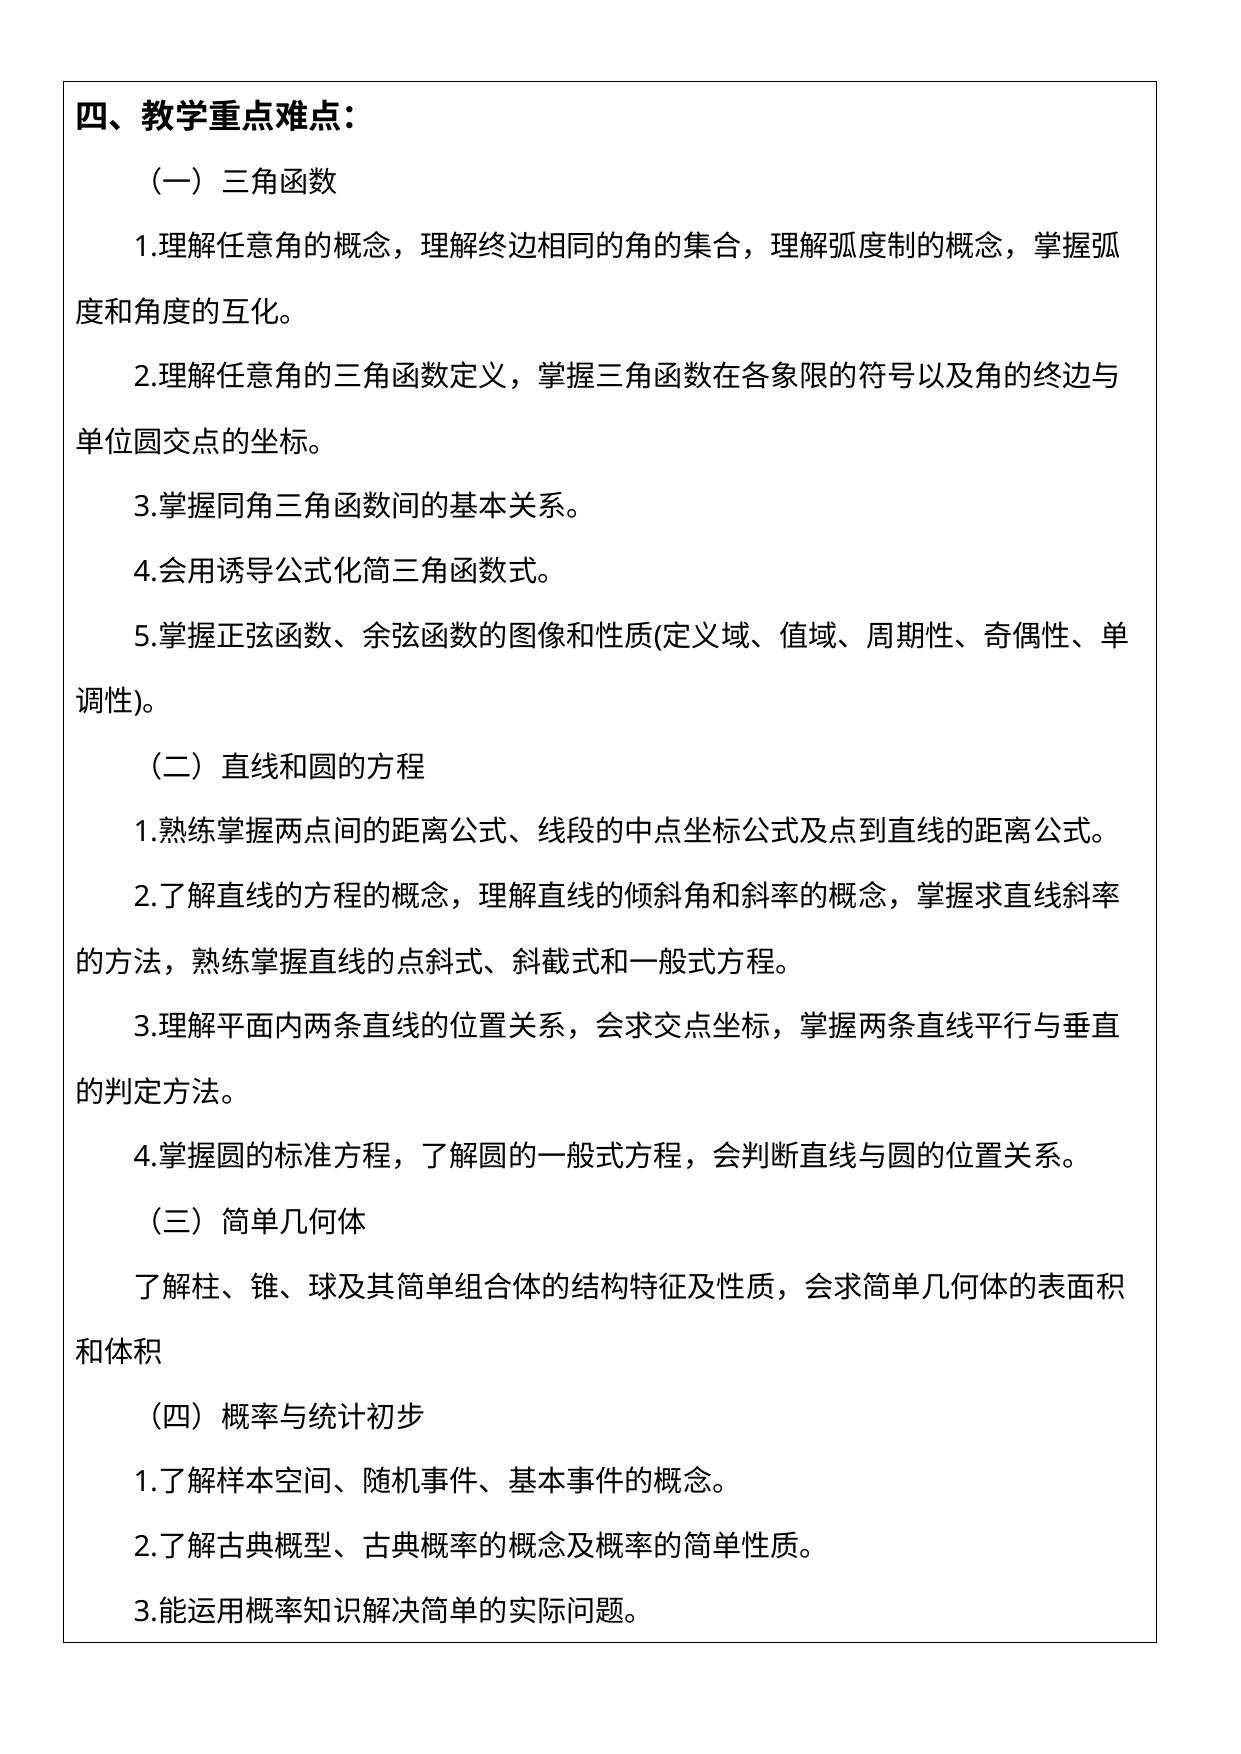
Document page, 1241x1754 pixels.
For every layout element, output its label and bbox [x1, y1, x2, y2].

table_cell [64, 82, 1156, 1642]
